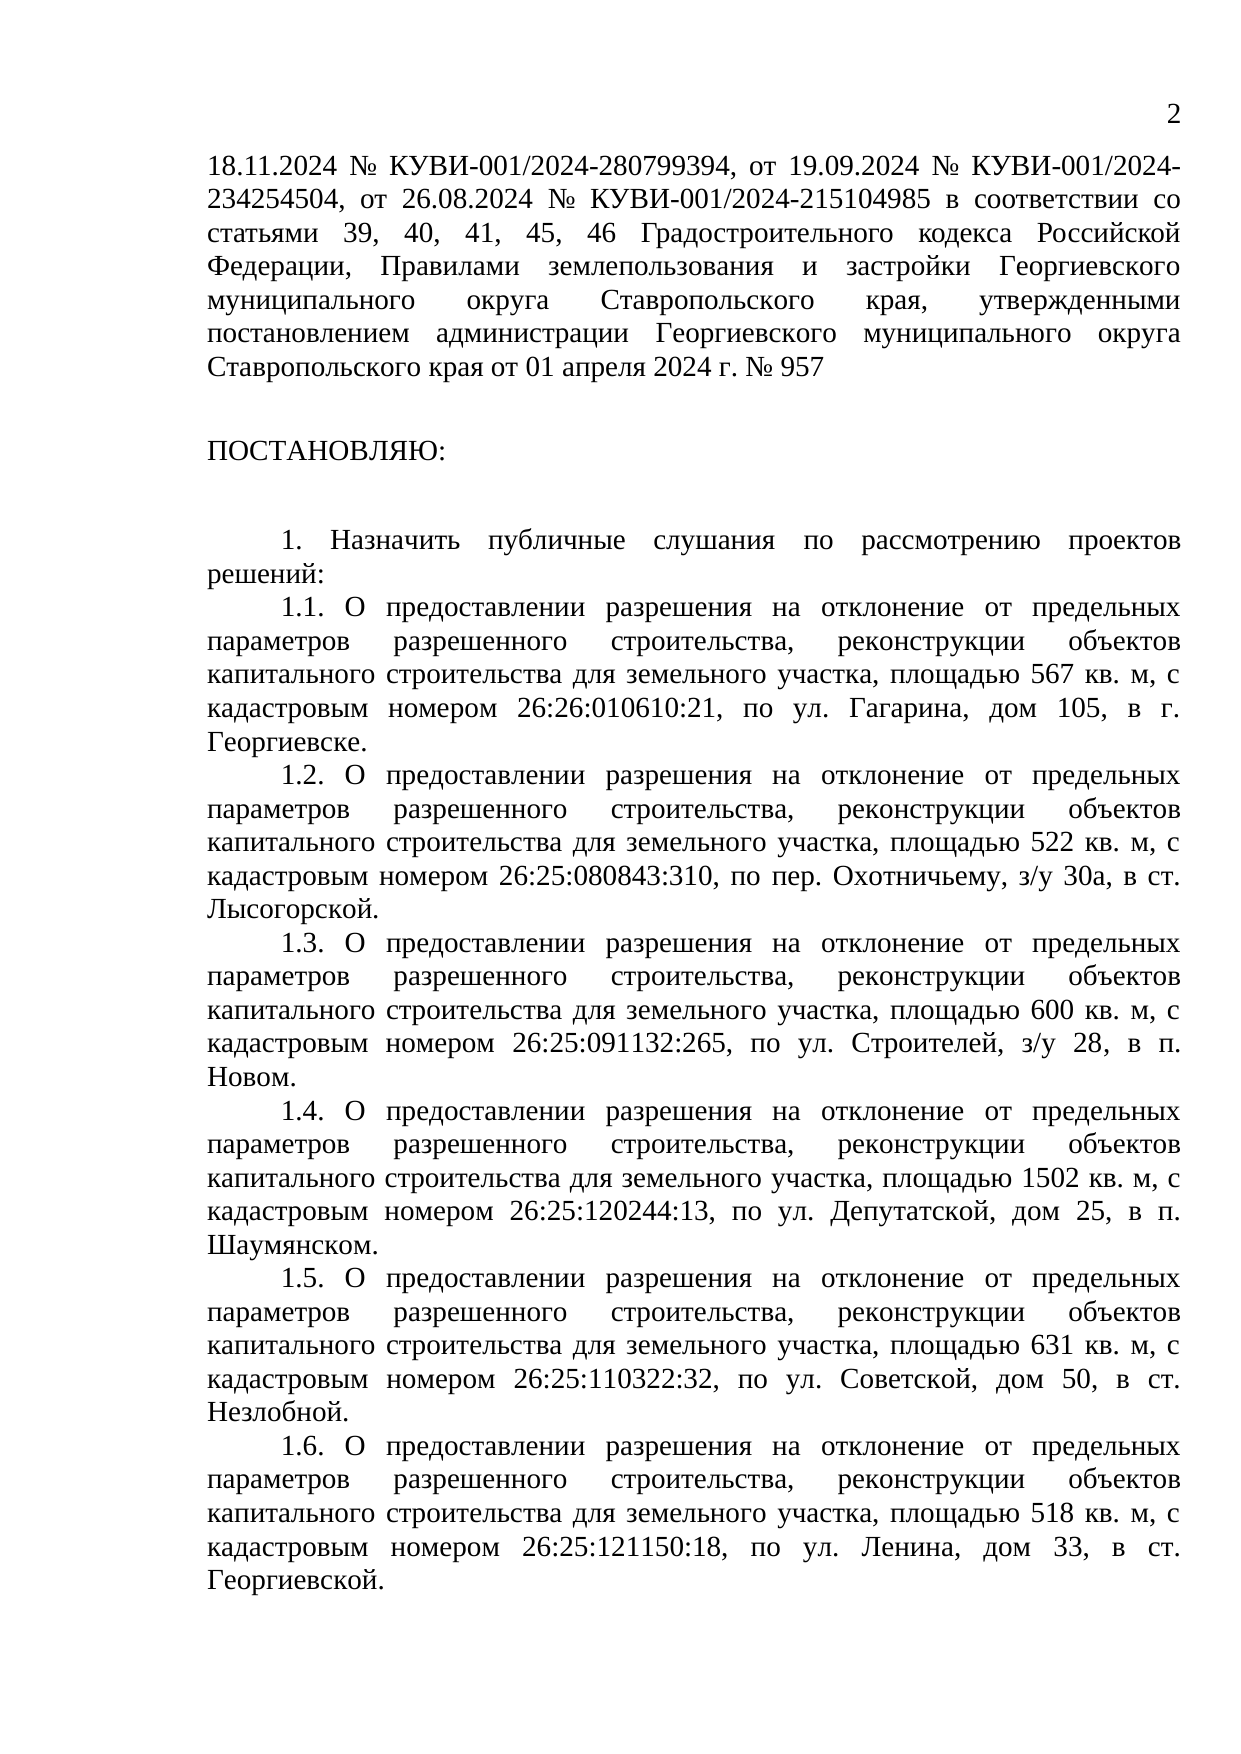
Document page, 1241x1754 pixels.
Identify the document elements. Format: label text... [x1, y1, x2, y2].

text ПОСТАНОВЛЯЮ: [207, 440, 1181, 465]
text 1.1. О предоставлении разрешения на отклонение от предельных параметров разрешенного строительства, реконструкции объектов капитального строительства для земельного участка, площадью 567 кв. м, с кадастровым номером 26:26:010610:21, по ул. Гагарина, дом 105, в г. Георгиевске. [207, 589, 1181, 757]
text 1.4. О предоставлении разрешения на отклонение от предельных параметров разрешенного строительства, реконструкции объектов капитального строительства для земельного участка, площадью 1502 кв. м, с кадастровым номером 26:25:120244:13, по ул. Депутатской, дом 25, в п. Шаумянском. [207, 1093, 1181, 1260]
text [207, 148, 1181, 382]
text 1.5. О предоставлении разрешения на отклонение от предельных параметров разрешенного строительства, реконструкции объектов капитального строительства для земельного участка, площадью 631 кв. м, с кадастровым номером 26:25:110322:32, по ул. Советской, дом 50, в ст. Незлобной. [207, 1260, 1181, 1428]
text 1.2. О предоставлении разрешения на отклонение от предельных параметров разрешенного строительства, реконструкции объектов капитального строительства для земельного участка, площадью 522 кв. м, с кадастровым номером 26:25:080843:310, по пер. Охотничьему, з/у 30а, в ст. Лысогорской. [207, 757, 1181, 925]
text 1.3. О предоставлении разрешения на отклонение от предельных параметров разрешенного строительства, реконструкции объектов капитального строительства для земельного участка, площадью 600 кв. м, с кадастровым номером 26:25:091132:265, по ул. Строителей, з/у 28, в п. Новом. [207, 925, 1181, 1093]
text 1. Назначить публичные слушания по рассмотрению проектов решений: [207, 522, 1181, 589]
text 1.6. О предоставлении разрешения на отклонение от предельных параметров разрешенного строительства, реконструкции объектов капитального строительства для земельного участка, площадью 518 кв. м, с кадастровым номером 26:25:121150:18, по ул. Ленина, дом 33, в ст. Георгиевской. [207, 1428, 1181, 1596]
